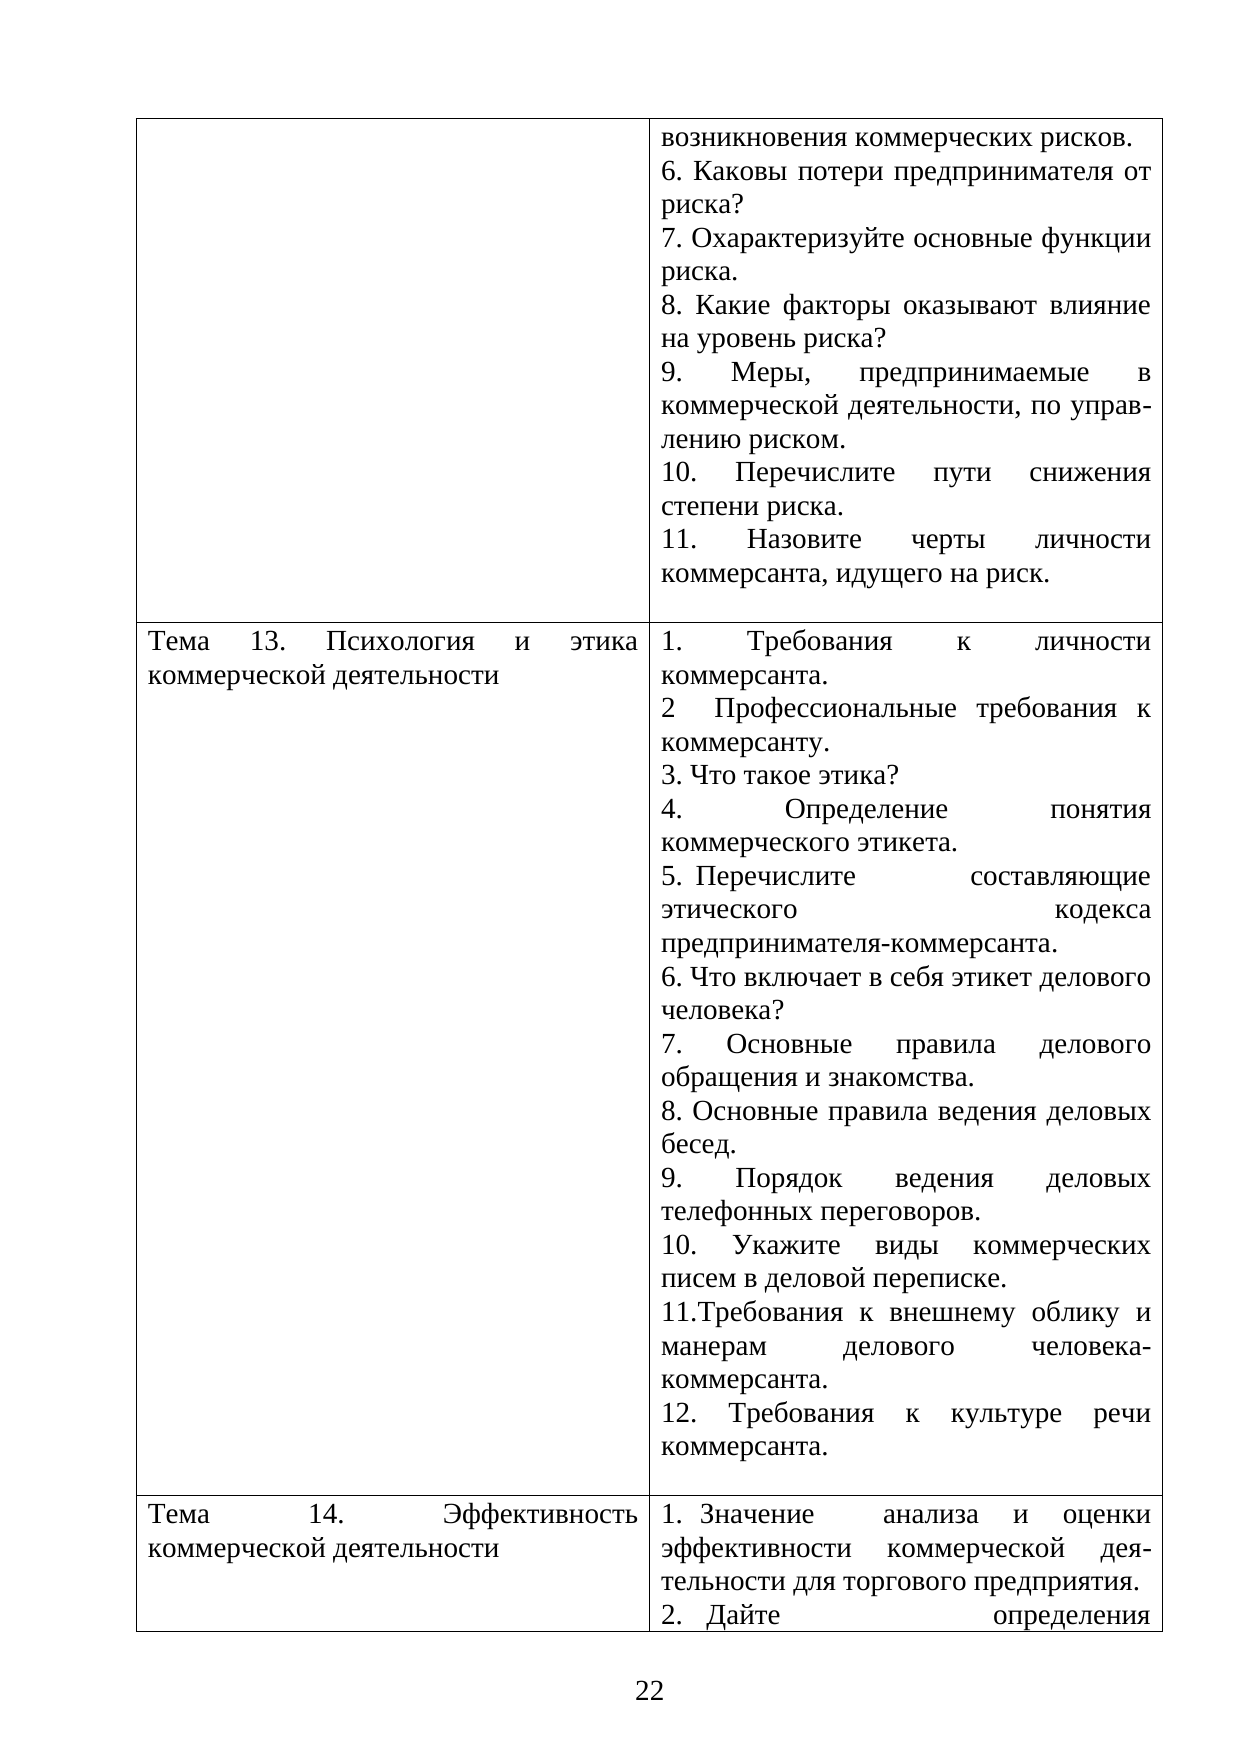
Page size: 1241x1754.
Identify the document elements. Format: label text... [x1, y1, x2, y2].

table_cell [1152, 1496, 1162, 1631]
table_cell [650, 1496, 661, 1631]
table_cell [137, 119, 649, 622]
table_cell 1. Требования к личности коммерсанта. 2 Профессиональные требования к коммерсанту. 3. Что такое этика? 4. Определение понятия коммерческого этикета. 5. Перечислите составляющие этического кодекса предпринимателя-коммерсанта. 6. Что включает в себя этикет делового человека? 7. Основные правила делового обращения и знакомства. 8. Основные правила ведения деловых бесед. 9. Порядок ведения деловых телефонных переговоров. 10. Укажите виды коммерческих писем в деловой переписке. 11.Требования к внешнему облику и манерам делового человека-коммерсанта. 12. Требования к культуре речи коммерсанта. [650, 623, 1162, 1495]
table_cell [137, 1496, 649, 1631]
table_cell Тема 13. Психология и этика коммерческой деятельности [137, 623, 649, 1495]
